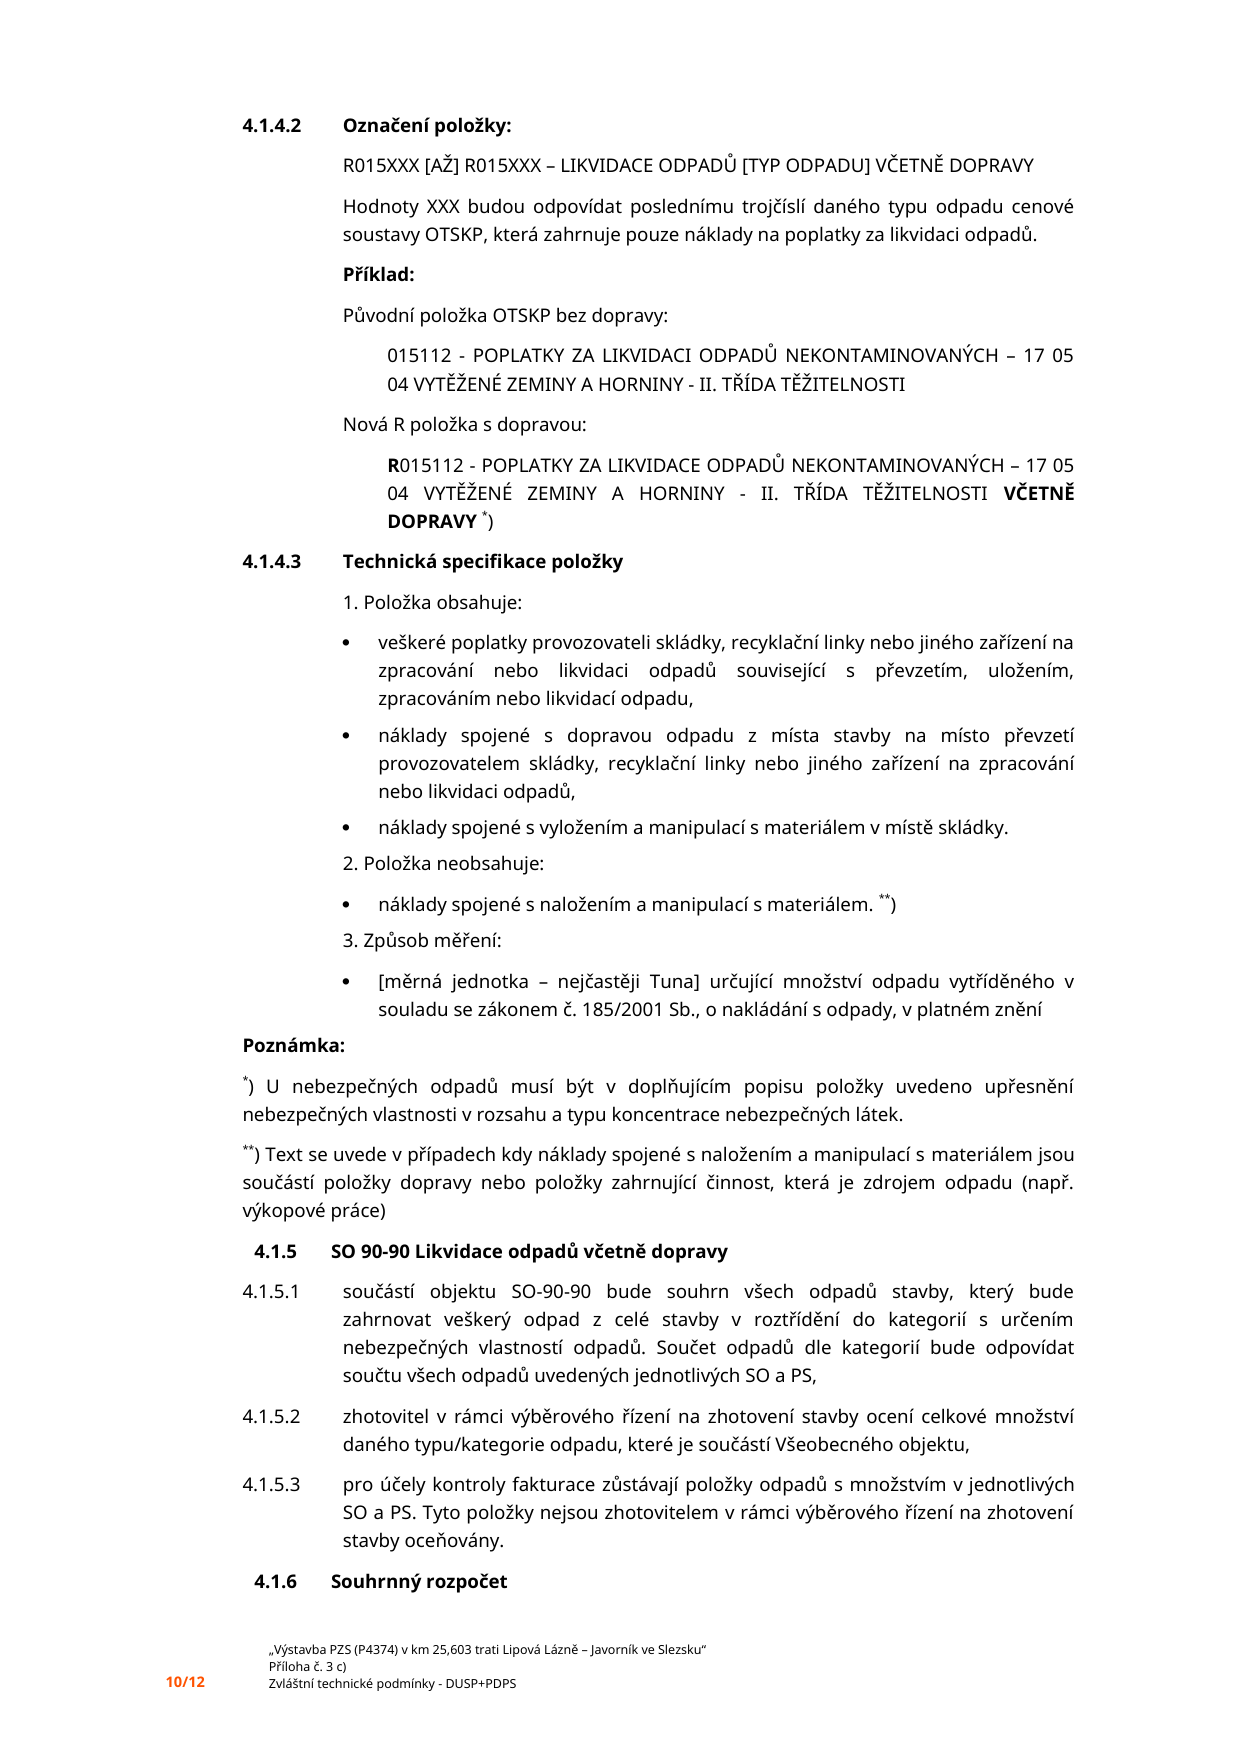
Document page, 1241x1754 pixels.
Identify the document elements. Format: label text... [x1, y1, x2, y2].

text 2. Položka neobsahuje: [343, 851, 1075, 876]
list náklady spojené s naložením a manipulací s materiálem. **) [343, 891, 1075, 917]
list zhotovitel v rámci výběrového řízení na zhotovení stavby ocení celkové množství daného typu/kategorie odpadu, které je součástí Všeobecného objektu, [242, 1403, 1075, 1457]
text Poznámka: [242, 1032, 1075, 1058]
text Příklad: [343, 262, 1075, 287]
list [měrná jednotka – nejčastěji Tuna] určující množství odpadu vytříděného v souladu se zákonem č. 185/2001 Sb., o nakládání s odpady, v platném znění [343, 968, 1075, 1022]
list náklady spojené s dopravou odpadu z místa stavby na místo převzetí provozovatelem skládky, recyklační linky nebo jiného zařízení na zpracování nebo likvidaci odpadů, [343, 722, 1075, 803]
text 3. Způsob měření: [343, 927, 1075, 953]
list veškeré poplatky provozovateli skládky, recyklační linky nebo jiného zařízení na zpracování nebo likvidaci odpadů související s převzetím, uložením, zpracováním nebo likvidací odpadu, [343, 629, 1075, 711]
list SO 90-90 Likvidace odpadů včetně dopravy [254, 1238, 1075, 1263]
text Nová R položka s dopravou: [343, 411, 1075, 437]
list Označení položky: [242, 112, 1075, 138]
text R015112 - POPLATKY ZA LIKVIDACE ODPADŮ NEKONTAMINOVANÝCH – 17 05 04 VYTĚŽENÉ ZEMINY A HORNINY - II. TŘÍDA TĚŽITELNOSTI VČETNĚ DOPRAVY *) [387, 452, 1075, 533]
list náklady spojené s vyložením a manipulací s materiálem v místě skládky. [343, 814, 1075, 840]
list Souhrnný rozpočet [254, 1568, 1075, 1594]
list Technická specifikace položky [242, 548, 1075, 574]
text Hodnoty XXX budou odpovídat poslednímu trojčíslí daného typu odpadu cenové soustavy OTSKP, která zahrnuje pouze náklady na poplatky za likvidaci odpadů. [343, 193, 1075, 247]
list součástí objektu SO-90-90 bude souhrn všech odpadů stavby, který bude zahrnovat veškerý odpad z celé stavby v roztřídění do kategorií s určením nebezpečných vlastností odpadů. Součet odpadů dle kategorií bude odpovídat součtu všech odpadů uvedených jednotlivých SO a PS, [242, 1278, 1075, 1388]
text *) U nebezpečných odpadů musí být v doplňujícím popisu položky uvedeno upřesnění nebezpečných vlastnosti v rozsahu a typu koncentrace nebezpečných látek. [242, 1073, 1075, 1126]
text **) Text se uvede v případech kdy náklady spojené s naložením a manipulací s materiálem jsou součástí položky dopravy nebo položky zahrnující činnost, která je zdrojem odpadu (např. výkopové práce) [242, 1141, 1075, 1223]
text 015112 - POPLATKY ZA LIKVIDACI ODPADŮ NEKONTAMINOVANÝCH – 17 05 04 VYTĚŽENÉ ZEMINY A HORNINY - II. TŘÍDA TĚŽITELNOSTI [387, 343, 1075, 396]
text 1. Položka obsahuje: [343, 589, 1075, 614]
text R015XXX [AŽ] R015XXX – LIKVIDACE ODPADŮ [TYP ODPADU] VČETNĚ DOPRAVY [343, 153, 1075, 178]
text Původní položka OTSKP bez dopravy: [343, 302, 1075, 328]
list pro účely kontroly fakturace zůstávají položky odpadů s množstvím v jednotlivých SO a PS. Tyto položky nejsou zhotovitelem v rámci výběrového řízení na zhotovení stavby oceňovány. [242, 1472, 1075, 1553]
